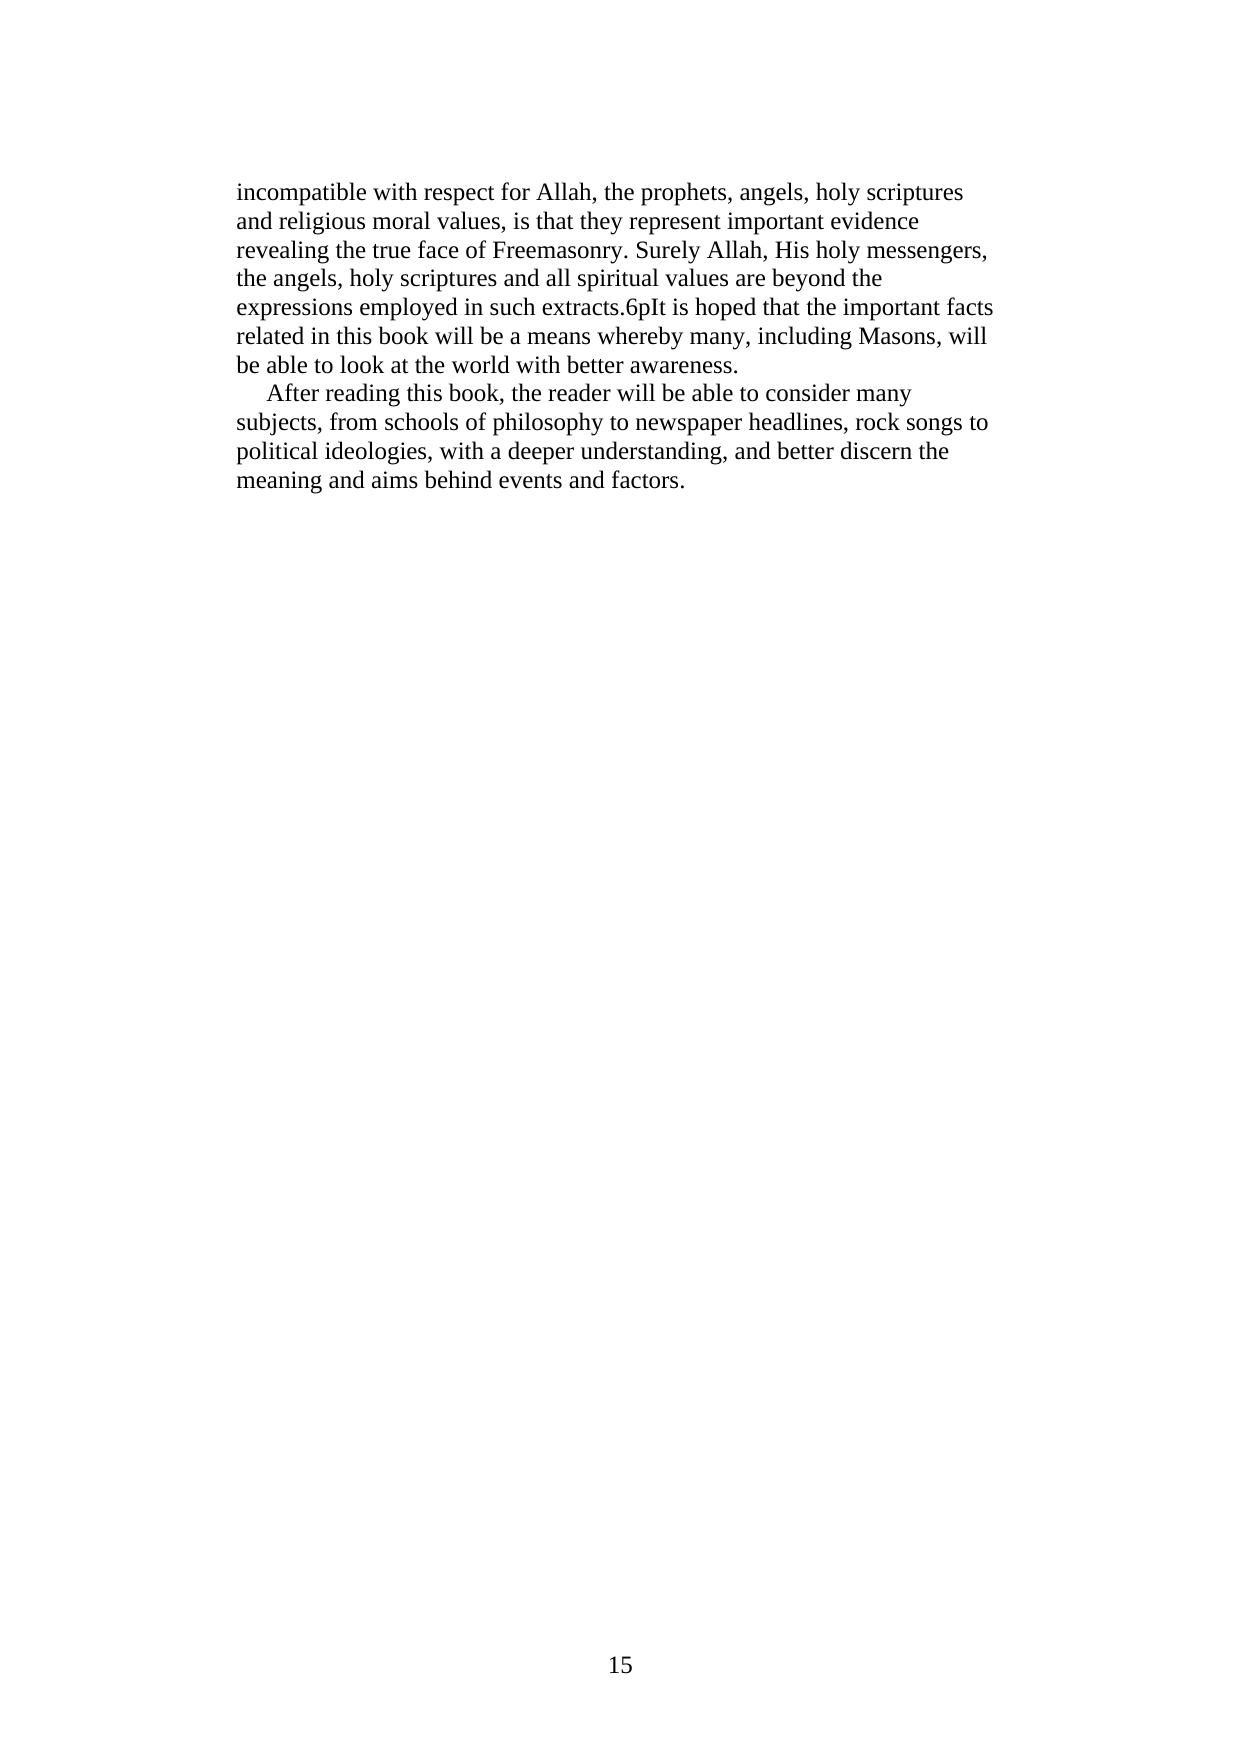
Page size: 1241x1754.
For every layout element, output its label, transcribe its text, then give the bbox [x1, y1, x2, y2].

text After reading this book, the reader will be able to consider many subjects, from schools of philosophy to newspaper headlines, rock songs to political ideologies, with a deeper understanding, and better discern the meaning and aims behind events and factors. [236, 378, 1004, 493]
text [236, 177, 1004, 378]
